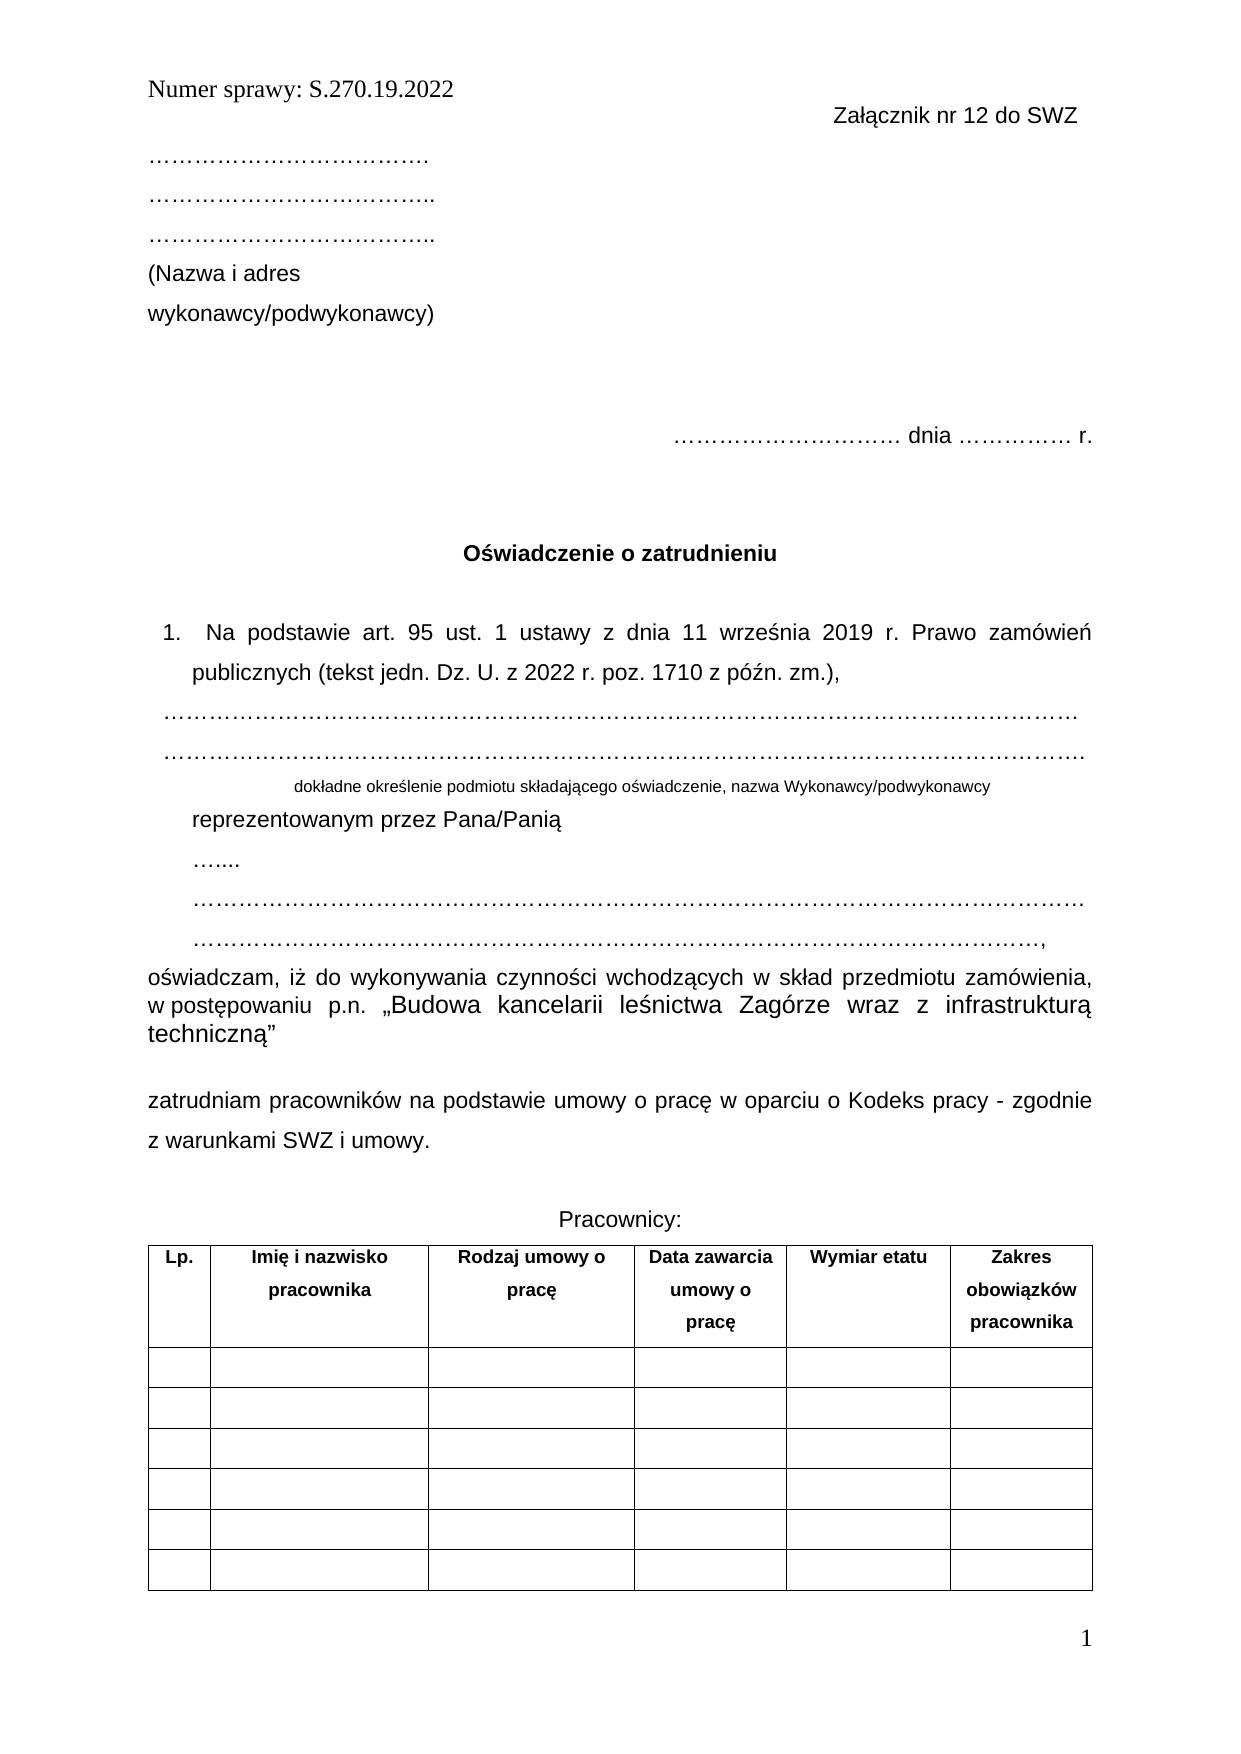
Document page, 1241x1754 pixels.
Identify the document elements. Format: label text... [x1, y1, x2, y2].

table_cell [149, 1469, 210, 1509]
text oświadczam, iż do wykonywania czynności wchodzących w skład przedmiotu zamówienia, w postępowaniu p.n. „Budowa kancelarii leśnictwa Zagórze wraz z infrastrukturą techniczną” [148, 964, 1093, 1048]
table_cell [787, 1469, 950, 1509]
table_cell [787, 1550, 950, 1590]
table_cell [149, 1388, 210, 1428]
table_cell [429, 1550, 634, 1590]
table_cell [429, 1388, 634, 1428]
text ………………………………. [148, 142, 1093, 168]
table_cell [787, 1348, 950, 1387]
table_cell [149, 1348, 210, 1387]
table_cell [951, 1550, 1092, 1590]
table_cell [951, 1348, 1092, 1387]
table_header Data zawarcia umowy o pracę [635, 1246, 786, 1347]
table_cell [787, 1388, 950, 1428]
text (Nazwa i adres [148, 260, 1093, 287]
table_header Zakres obowiązków pracownika [951, 1246, 1092, 1347]
table_cell [429, 1510, 634, 1549]
table_cell [211, 1348, 428, 1387]
table_cell [951, 1388, 1092, 1428]
table_cell [635, 1388, 786, 1428]
table_cell [211, 1550, 428, 1590]
table_cell [635, 1429, 786, 1468]
text Pracownicy: [148, 1206, 1093, 1232]
text …....…………………………………………………………………………………………………………………………………………………………………………………………………………, [192, 846, 1093, 951]
table_cell [635, 1469, 786, 1509]
text zatrudniam pracowników na podstawie umowy o pracę w oparciu o Kodeks pracy - zgodnie z warunkami SWZ i umowy. [148, 1087, 1093, 1153]
table_cell [635, 1348, 786, 1387]
text Oświadczenie o zatrudnieniu [148, 540, 1093, 567]
table_cell [211, 1469, 428, 1509]
text ……………………………….. [148, 181, 1093, 208]
table_cell [149, 1550, 210, 1590]
table_cell [211, 1388, 428, 1428]
text 1. Na podstawie art. 95 ust. 1 ustawy z dnia 11 września 2019 r. Prawo zamówień publicznych (tekst jedn. Dz. U. z 2022 r. poz. 1710 z późn. zm.), [162, 619, 1093, 685]
text ………………………… dnia …………… r. [148, 422, 1093, 448]
text reprezentowanym przez Pana/Panią [192, 806, 1093, 832]
text ………………………………………………………………………………………………………… [162, 698, 1093, 725]
table_cell [951, 1469, 1092, 1509]
table_cell [635, 1510, 786, 1549]
table_cell [951, 1429, 1092, 1468]
text Załącznik nr 12 do SWZ [148, 102, 1093, 129]
table_header Wymiar etatu [787, 1246, 950, 1347]
table_cell [787, 1429, 950, 1468]
table_cell [211, 1429, 428, 1468]
text …………………………………………………………………………………………………………. [162, 738, 1093, 764]
table_header Rodzaj umowy o pracę [429, 1246, 634, 1347]
table_cell [787, 1510, 950, 1549]
table_cell [149, 1429, 210, 1468]
text wykonawcy/podwykonawcy) [148, 300, 1093, 326]
text ……………………………….. [148, 221, 1093, 247]
table_header Imię i nazwisko pracownika [211, 1246, 428, 1347]
table_cell [429, 1429, 634, 1468]
table_cell [635, 1550, 786, 1590]
table_cell [211, 1510, 428, 1549]
table_cell [951, 1510, 1092, 1549]
table_cell [149, 1510, 210, 1549]
table_cell [429, 1469, 634, 1509]
table_header Lp. [149, 1246, 210, 1347]
table_cell [429, 1348, 634, 1387]
text dokładne określenie podmiotu składającego oświadczenie, nazwa Wykonawcy/podwykonawcy [192, 777, 1093, 796]
